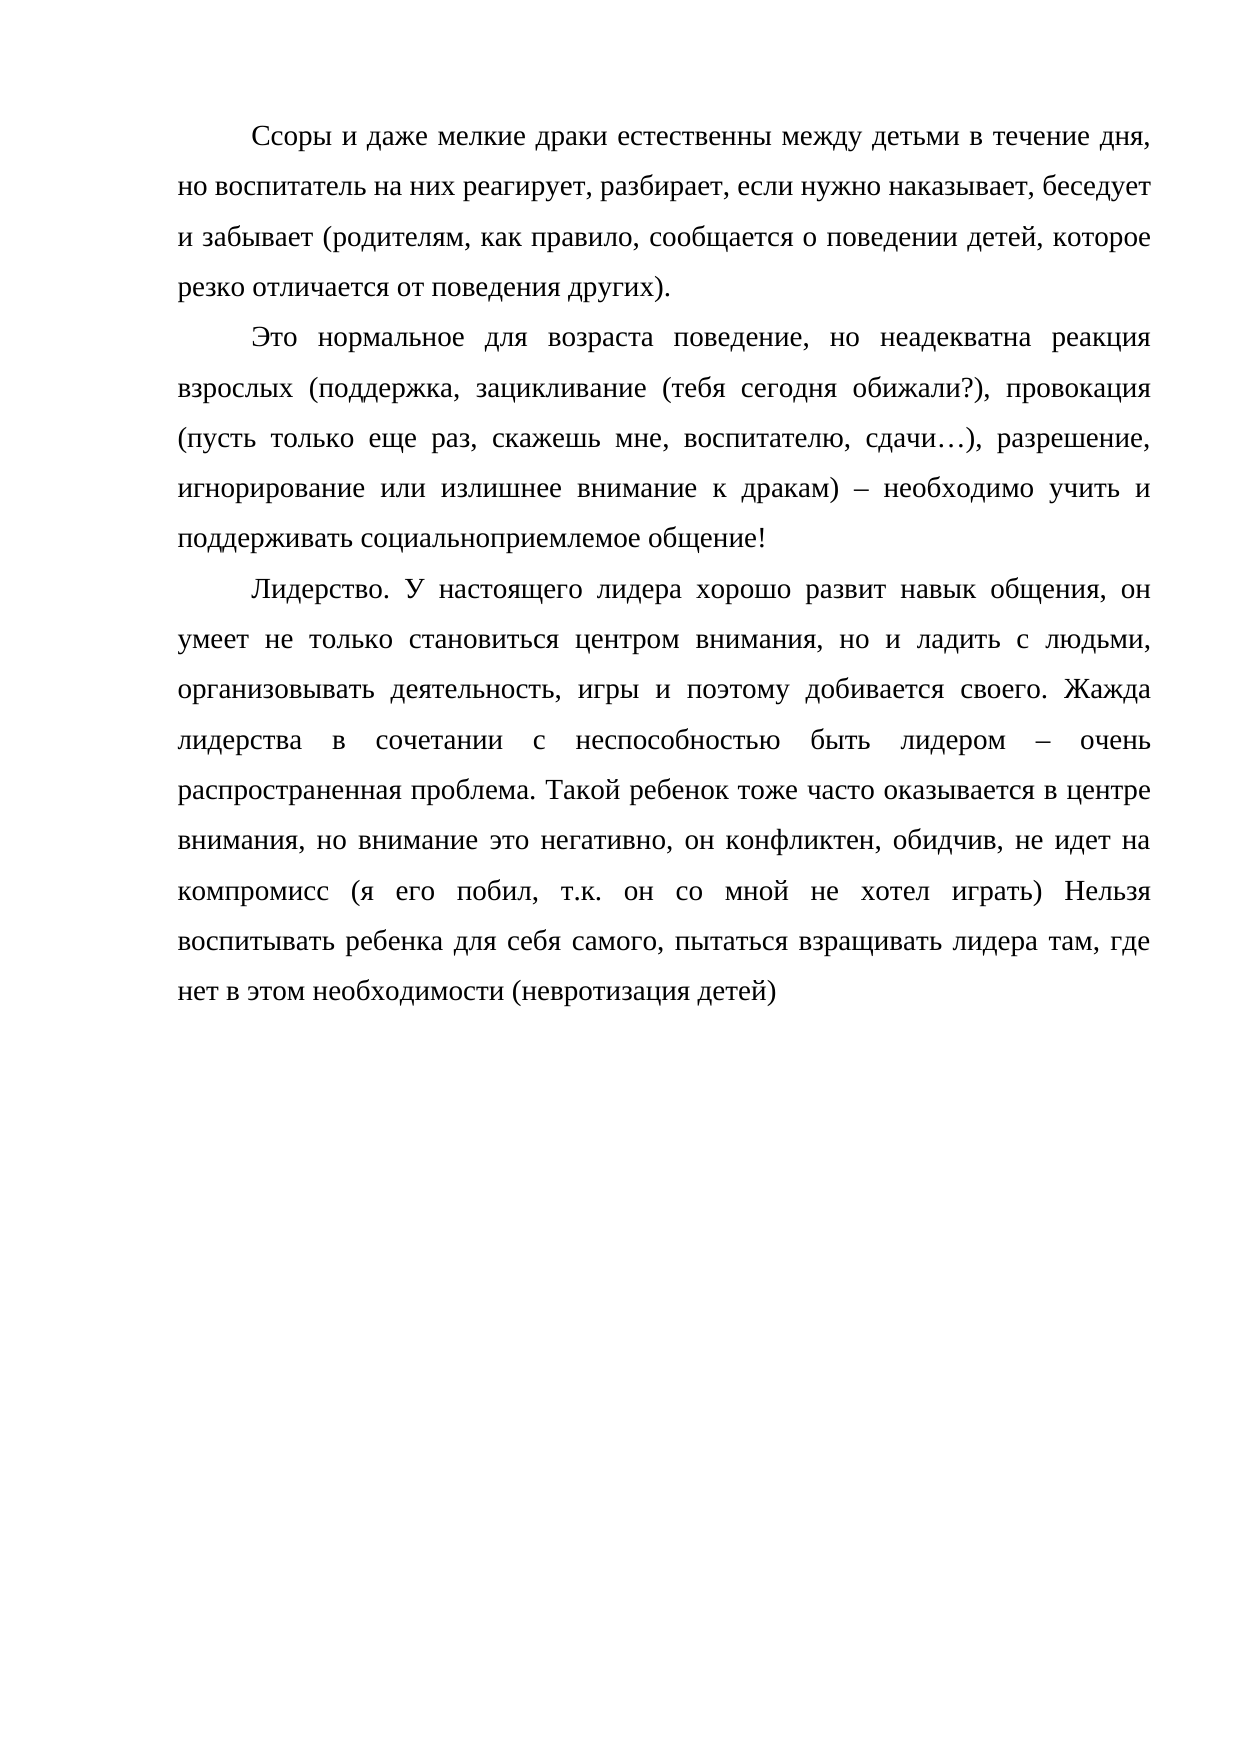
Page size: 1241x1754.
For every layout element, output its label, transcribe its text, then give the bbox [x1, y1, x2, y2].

text Это нормальное для возраста поведение, но неадекватна реакция взрослых (поддержка, зацикливание (тебя сегодня обижали?), провокация (пусть только еще раз, скажешь мне, воспитателю, сдачи…), разрешение, игнорирование или излишнее внимание к дракам) – необходимо учить и поддерживать социальноприемлемое общение! [177, 319, 1152, 554]
text Ссоры и даже мелкие драки естественны между детьми в течение дня, но воспитатель на них реагирует, разбирает, если нужно наказывает, беседует и забывает (родителям, как правило, сообщается о поведении детей, которое резко отличается от поведения других). [177, 118, 1152, 303]
text Лидерство. У настоящего лидера хорошо развит навык общения, он умеет не только становиться центром внимания, но и ладить с людьми, организовывать деятельность, игры и поэтому добивается своего. Жажда лидерства в сочетании с неспособностью быть лидером – очень распространенная проблема. Такой ребенок тоже часто оказывается в центре внимания, но внимание это негативно, он конфликтен, обидчив, не идет на компромисс (я его побил, т.к. он со мной не хотел играть) Нельзя воспитывать ребенка для себя самого, пытаться взращивать лидера там, где нет в этом необходимости (невротизация детей) [177, 571, 1152, 1007]
